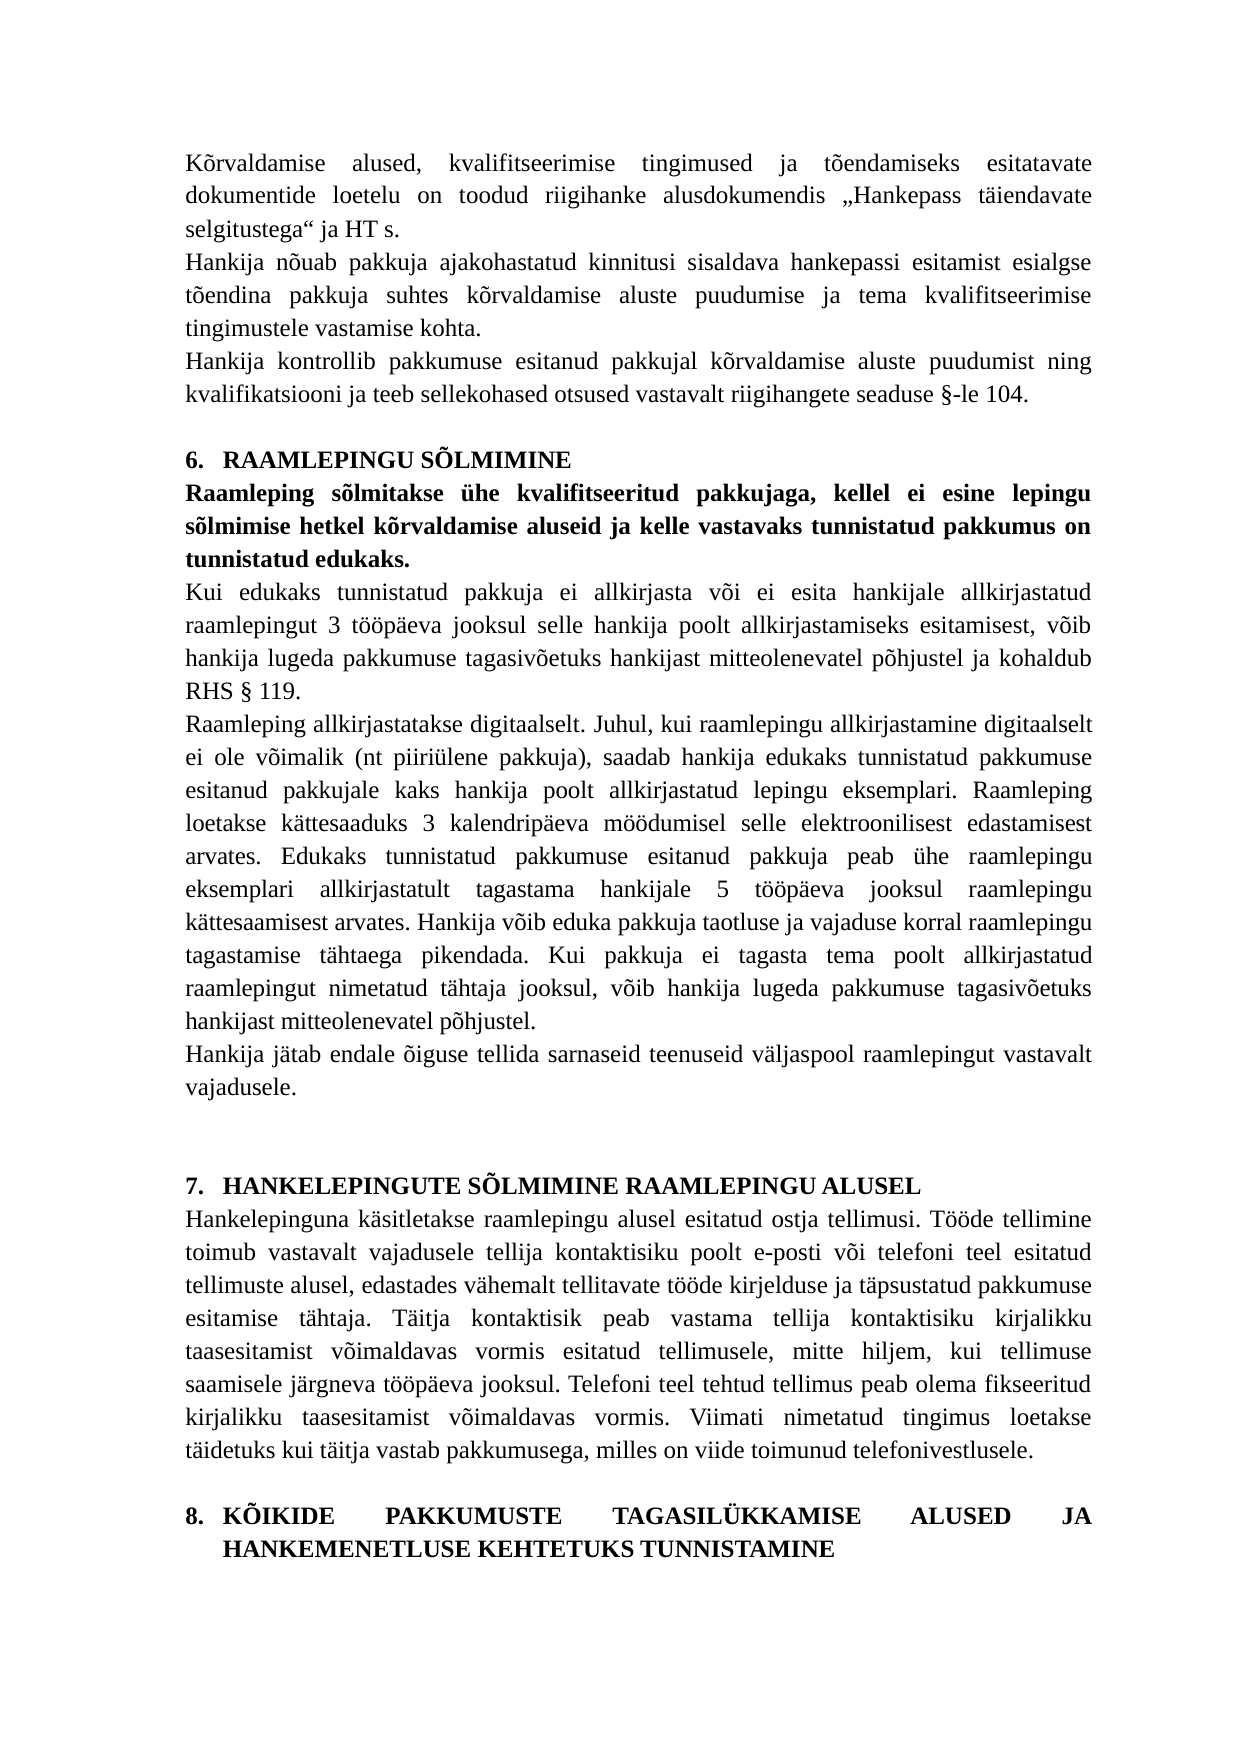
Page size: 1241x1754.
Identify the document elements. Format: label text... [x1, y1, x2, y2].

list HANKELEPINGUTE SÕLMIMINE RAAMLEPINGU ALUSEL [185, 1171, 1093, 1200]
text Raamleping sõlmitakse ühe kvalifitseeritud pakkujaga, kellel ei esine lepingu sõlmimise hetkel kõrvaldamise aluseid ja kelle vastavaks tunnistatud pakkumus on tunnistatud edukaks. [185, 478, 1093, 573]
text Hankelepinguna käsitletakse raamlepingu alusel esitatud ostja tellimusi. Tööde tellimine toimub vastavalt vajadusele tellija kontaktisiku poolt e-posti või telefoni teel esitatud tellimuste alusel, edastades vähemalt tellitavate tööde kirjelduse ja täpsustatud pakkumuse esitamise tähtaja. Täitja kontaktisik peab vastama tellija kontaktisiku kirjalikku taasesitamist võimaldavas vormis esitatud tellimusele, mitte hiljem, kui tellimuse saamisele järgneva tööpäeva jooksul. Telefoni teel tehtud tellimus peab olema fikseeritud kirjalikku taasesitamist võimaldavas vormis. Viimati nimetatud tingimus loetakse täidetuks kui täitja vastab pakkumusega, milles on viide toimunud telefonivestlusele. [185, 1204, 1093, 1464]
text Hankija kontrollib pakkumuse esitanud pakkujal kõrvaldamise aluste puudumist ning kvalifikatsiooni ja teeb sellekohased otsused vastavalt riigihangete seaduse §-le 104. [185, 346, 1093, 407]
text Hankija nõuab pakkuja ajakohastatud kinnitusi sisaldava hankepassi esitamist esialgse tõendina pakkuja suhtes kõrvaldamise aluste puudumise ja tema kvalifitseerimise tingimustele vastamise kohta. [185, 247, 1093, 341]
text Kõrvaldamise alused, kvalifitseerimise tingimused ja tõendamiseks esitatavate dokumentide loetelu on toodud riigihanke alusdokumendis „Hankepass täiendavate selgitustega“ ja HT s. [185, 148, 1093, 242]
text Hankija jätab endale õiguse tellida sarnaseid teenuseid väljaspool raamlepingut vastavalt vajadusele. [185, 1039, 1093, 1101]
list KÕIKIDE PAKKUMUSTE TAGASILÜKKAMISE ALUSED JA HANKEMENETLUSE KEHTETUKS TUNNISTAMINE [185, 1501, 1093, 1563]
text Raamleping allkirjastatakse digitaalselt. Juhul, kui raamlepingu allkirjastamine digitaalselt ei ole võimalik (nt piiriülene pakkuja), saadab hankija edukaks tunnistatud pakkumuse esitanud pakkujale kaks hankija poolt allkirjastatud lepingu eksemplari. Raamleping loetakse kättesaaduks 3 kalendripäeva möödumisel selle elektroonilisest edastamisest arvates. Edukaks tunnistatud pakkumuse esitanud pakkuja peab ühe raamlepingu eksemplari allkirjastatult tagastama hankijale 5 tööpäeva jooksul raamlepingu kättesaamisest arvates. Hankija võib eduka pakkuja taotluse ja vajaduse korral raamlepingu tagastamise tähtaega pikendada. Kui pakkuja ei tagasta tema poolt allkirjastatud raamlepingut nimetatud tähtaja jooksul, võib hankija lugeda pakkumuse tagasivõetuks hankijast mitteolenevatel põhjustel. [185, 709, 1093, 1035]
list RAAMLEPINGU SÕLMIMINE [185, 445, 1093, 473]
text Kui edukaks tunnistatud pakkuja ei allkirjasta või ei esita hankijale allkirjastatud raamlepingut 3 tööpäeva jooksul selle hankija poolt allkirjastamiseks esitamisest, võib hankija lugeda pakkumuse tagasivõetuks hankijast mitteolenevatel põhjustel ja kohaldub RHS § 119. [185, 577, 1093, 705]
